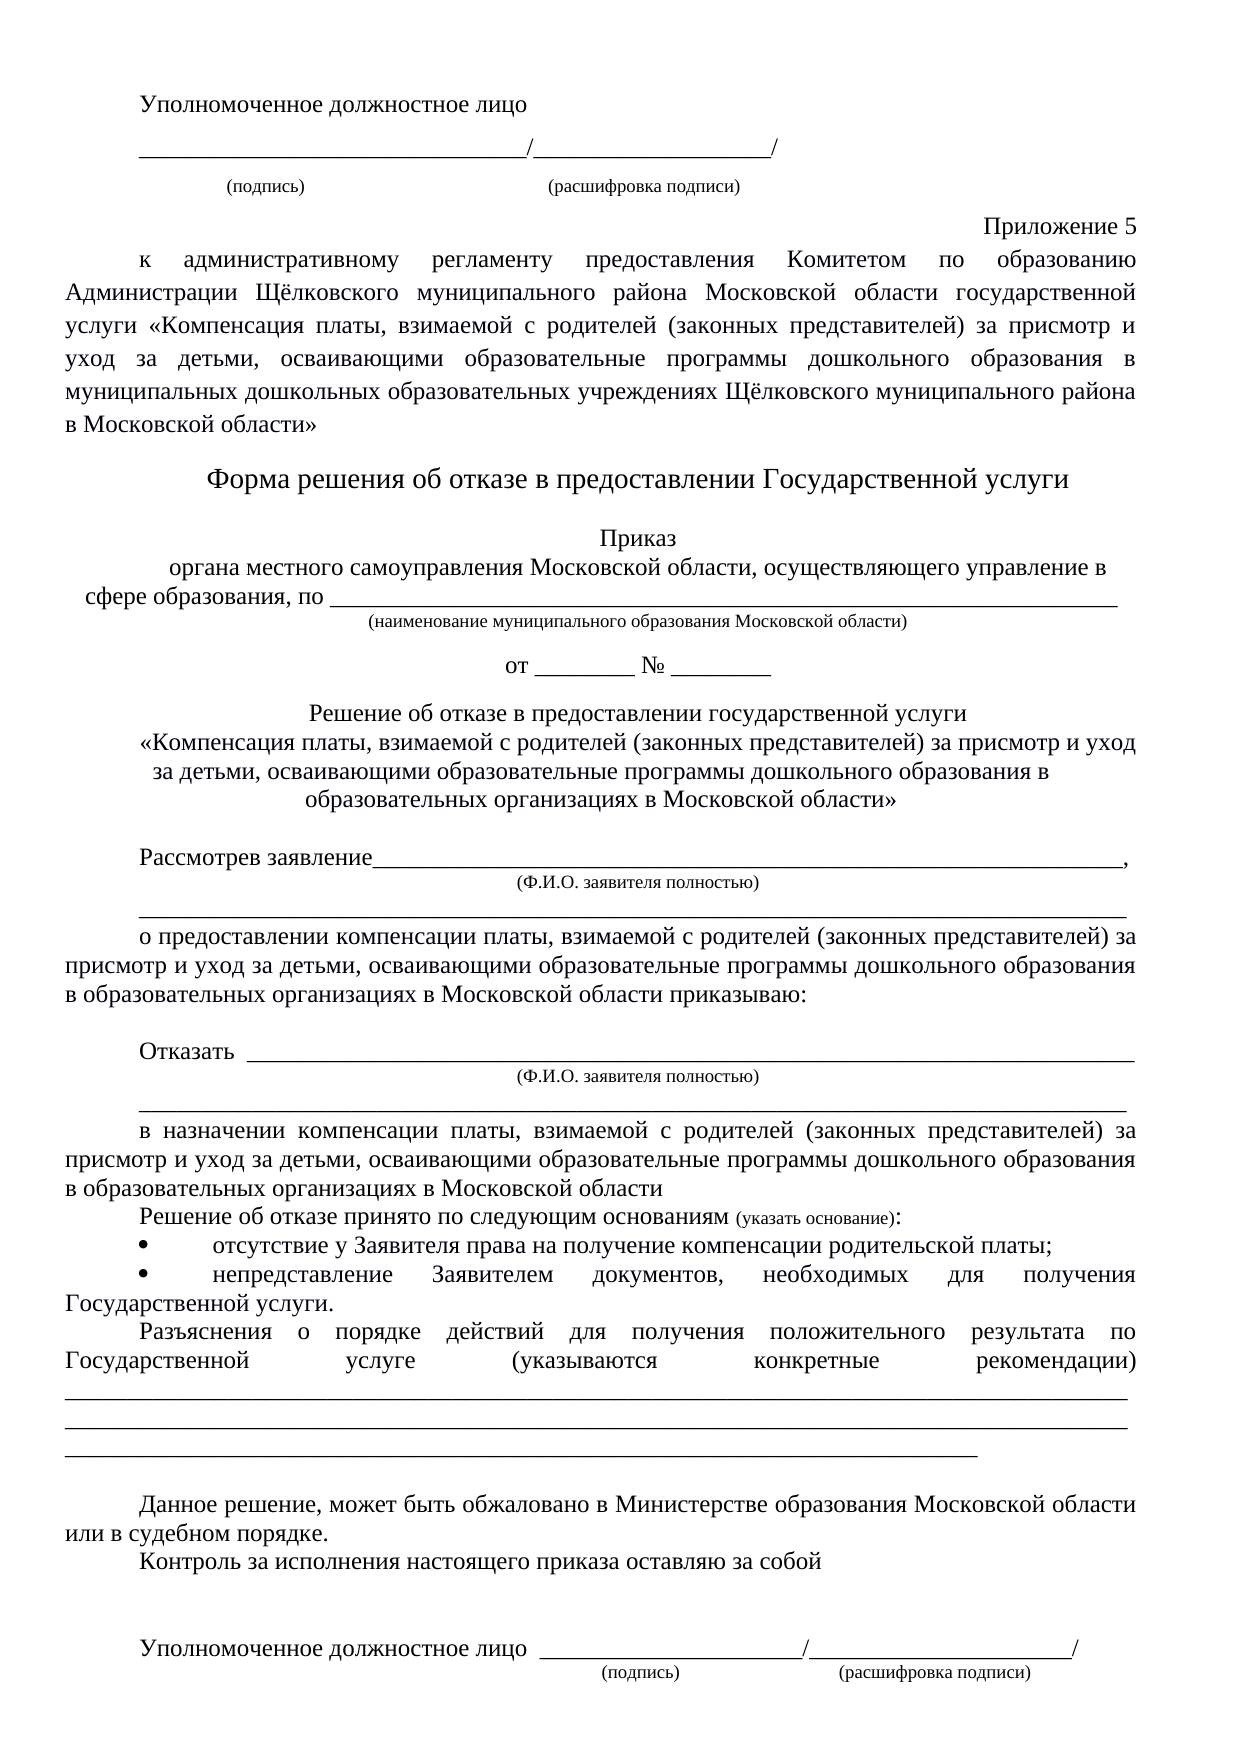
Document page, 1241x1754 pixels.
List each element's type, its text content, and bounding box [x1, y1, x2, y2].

text Рассмотрев заявление____________________________________________________________, [65, 842, 1137, 871]
text (Ф.И.О. заявителя полностью) [65, 871, 1137, 892]
text к административному регламенту предоставления Комитетом по образованию Администрации Щёлковского муниципального района Московской области государственной услуги «Компенсация платы, взимаемой с родителей (законных представителей) за присмотр и уход за детьми, осваивающими образовательные программы дошкольного образования в муниципальных дошкольных образовательных учреждениях Щёлковского муниципального района в Московской области» [65, 244, 1137, 438]
text _______________________________________________________________________________ [65, 1086, 1137, 1115]
text (подпись) (расшифровка подписи) [65, 175, 1137, 196]
text (наименование муниципального образования Московской области) [65, 610, 1137, 631]
text Форма решения об отказе в предоставлении Государственной услуги [65, 461, 1137, 495]
text в назначении компенсации платы, взимаемой с родителей (законных представителей) за присмотр и уход за детьми, осваивающими образовательные программы дошкольного образования в образовательных организациях в Московской области [65, 1115, 1137, 1201]
text Решение об отказе в предоставлении государственной услуги [65, 698, 1137, 727]
text Уполномоченное должностное лицо [65, 89, 1137, 117]
text Отказать _______________________________________________________________________ [65, 1036, 1137, 1065]
text Уполномоченное должностное лицо _____________________/_____________________/ [65, 1633, 1137, 1661]
text (Ф.И.О. заявителя полностью) [65, 1065, 1137, 1086]
text органа местного самоуправления Московской области, осуществляющего управление в сфере образования, по _______________________________________________________________ [65, 552, 1137, 610]
text от ________ № ________ [65, 650, 1137, 679]
text «Компенсация платы, взимаемой с родителей (законных представителей) за присмотр и уход за детьми, осваивающими образовательные программы дошкольного образования в образовательных организациях в Московской области» [65, 727, 1137, 813]
text Данное решение, может быть обжаловано в Министерстве образования Московской области или в судебном порядке. [65, 1489, 1137, 1546]
text Контроль за исполнения настоящего приказа оставляю за собой [65, 1546, 1137, 1575]
text (подпись) (расшифровка подписи) [65, 1661, 1137, 1683]
text Решение об отказе принято по следующим основаниям (указать основание): [65, 1201, 1137, 1230]
list отсутствие у Заявителя права на получение компенсации родительской платы; [65, 1230, 1137, 1259]
subtitle Приложение 5 [802, 211, 1137, 239]
text _______________________________/___________________/ [65, 132, 1137, 161]
text Приказ [65, 523, 1137, 552]
list непредставление Заявителем документов, необходимых для получения Государственной услуги. [65, 1259, 1137, 1316]
text _______________________________________________________________________________ [65, 892, 1137, 921]
text о предоставлении компенсации платы, взимаемой с родителей (законных представителей) за присмотр и уход за детьми, осваивающими образовательные программы дошкольного образования в образовательных организациях в Московской области приказываю: [65, 921, 1137, 1007]
text Разъяснения о порядке действий для получения положительного результата по Государственной услуге (указываются конкретные рекомендации) ___________________________________________________________________________________________________________________________________________________________________________________________________________________________________________________ [65, 1316, 1137, 1460]
